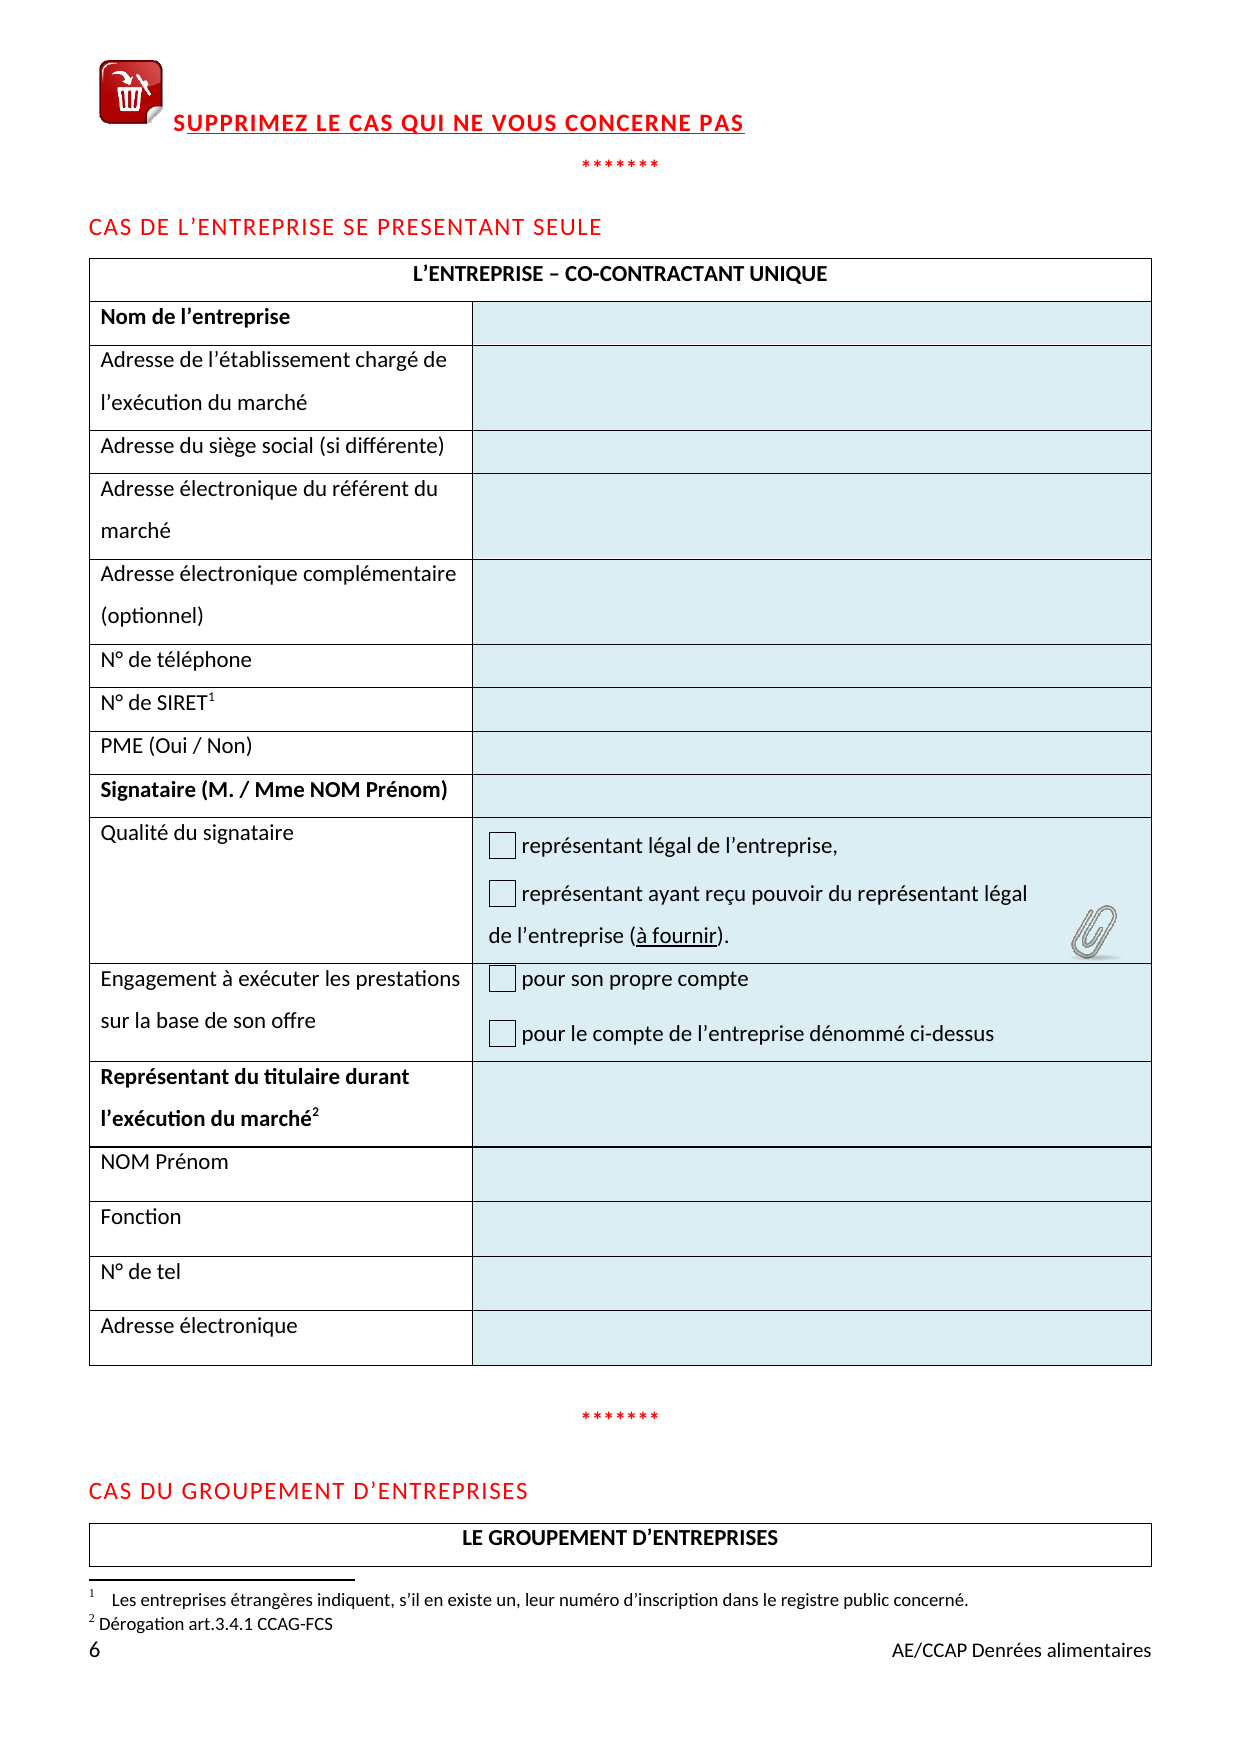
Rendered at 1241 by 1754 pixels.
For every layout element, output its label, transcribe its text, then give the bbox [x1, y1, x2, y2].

table_cell [473, 560, 1151, 644]
table_header L’ENTREPRISE – CO-CONTRACTANT UNIQUE [90, 259, 1151, 301]
table_cell [473, 346, 1151, 430]
table_cell [473, 474, 1151, 558]
table_cell PME (Oui / Non) [90, 732, 472, 774]
text ******* [89, 1407, 1152, 1435]
table_cell Adresse électronique du référent du marché [90, 474, 472, 558]
table_cell [473, 302, 1151, 344]
table_cell [473, 1062, 1151, 1146]
picture [88, 58, 172, 128]
text ******* [89, 154, 1152, 182]
table_cell [473, 1148, 1151, 1201]
table_cell [473, 732, 1151, 774]
table_cell Représentant du titulaire durant l’exécution du marché [90, 1062, 472, 1146]
table_cell Fonction [90, 1202, 472, 1256]
subtitle CAS DE L’ENTREPRISE SE PRESENTANT SEULE [89, 211, 1152, 241]
table_cell N° de tel [90, 1257, 472, 1310]
subtitle SUPPRIMEZ LE CAS QUI NE VOUS CONCERNE PAS [89, 59, 1152, 137]
table_cell [473, 645, 1151, 687]
table_cell Nom de l’entreprise [90, 302, 472, 344]
table_cell Adresse de l’établissement chargé de l’exécution du marché [90, 346, 472, 430]
subtitle CAS DU GROUPEMENT D’ENTREPRISES [89, 1475, 1152, 1506]
table_header LE GROUPEMENT D’ENTREPRISES [90, 1524, 1151, 1566]
table_cell N° de téléphone [90, 645, 472, 687]
table_cell Adresse électronique complémentaire (optionnel) [90, 560, 472, 644]
table_cell [473, 1257, 1151, 1310]
table_cell Qualité du signataire [90, 818, 472, 963]
table_cell Engagement à exécuter les prestations sur la base de son offre [90, 964, 472, 1061]
picture [1069, 905, 1129, 961]
table_cell Adresse du siège social (si différente) [90, 431, 472, 473]
table_cell [473, 775, 1151, 817]
table_cell Signataire (M. / Mme NOM Prénom) [90, 775, 472, 817]
table_cell [473, 688, 1151, 731]
table_cell représentant légal de l’entreprise, représentant ayant reçu pouvoir du représentant légal de l’entreprise (à fournir). [473, 818, 1151, 963]
table_cell N° de SIRET [90, 688, 472, 731]
table_cell [473, 431, 1151, 473]
table_cell NOM Prénom [90, 1148, 472, 1201]
table_cell pour son propre compte pour le compte de l’entreprise dénommé ci-dessus [473, 964, 1151, 1061]
table_cell [473, 1311, 1151, 1365]
table_cell [473, 1202, 1151, 1256]
table_cell Adresse électronique [90, 1311, 472, 1365]
